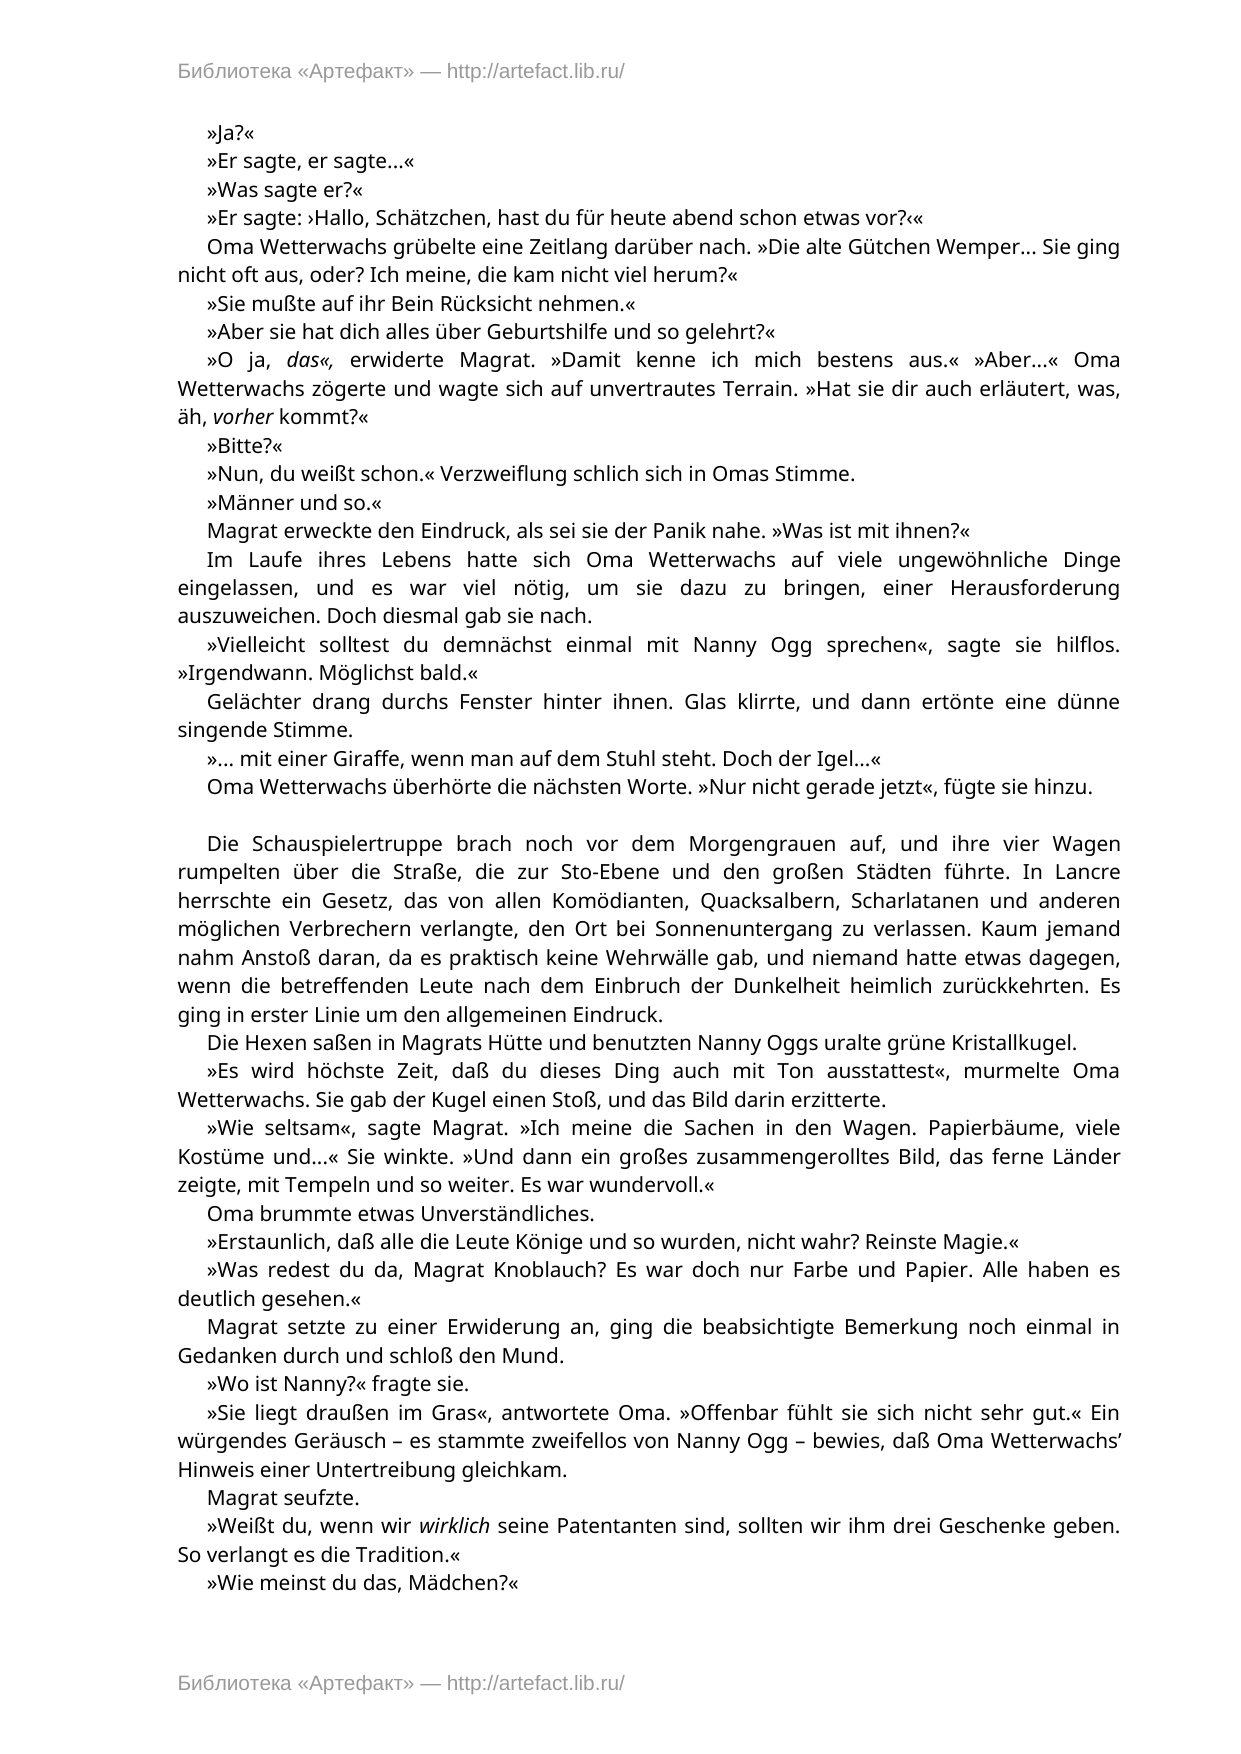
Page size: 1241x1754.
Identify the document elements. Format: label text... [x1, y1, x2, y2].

text »Sie mußte auf ihr Bein Rücksicht nehmen.« [177, 289, 1122, 317]
text Oma Wetterwachs grübelte eine Zeitlang darüber nach. »Die alte Gütchen Wemper... Sie ging nicht oft aus, oder? Ich meine, die kam nicht viel herum?« [177, 232, 1122, 289]
text »Männer und so.« [177, 488, 1122, 516]
text »Was redest du da, Magrat Knoblauch? Es war doch nur Farbe und Papier. Alle haben es deutlich gesehen.« [177, 1256, 1122, 1312]
text Magrat seufzte. [177, 1483, 1122, 1512]
text Im Laufe ihres Lebens hatte sich Oma Wetterwachs auf viele ungewöhnliche Dinge eingelassen, und es war viel nötig, um sie dazu zu bringen, einer Herausforderung auszuweichen. Doch diesmal gab sie nach. [177, 545, 1122, 630]
text »Wie seltsam«, sagte Magrat. »Ich meine die Sachen in den Wagen. Papierbäume, viele Kostüme und...« Sie winkte. »Und dann ein großes zusammengerolltes Bild, das ferne Länder zeigte, mit Tempeln und so weiter. Es war wundervoll.« [177, 1113, 1122, 1199]
text »Was sagte er?« [177, 175, 1122, 203]
text »Weißt du, wenn wir wirklich seine Patentanten sind, sollten wir ihm drei Geschenke geben. So verlangt es die Tradition.« [177, 1512, 1122, 1568]
text »O ja, das«, erwiderte Magrat. »Damit kenne ich mich bestens aus.« »Aber...« Oma Wetterwachs zögerte und wagte sich auf unvertrautes Terrain. »Hat sie dir auch erläutert, was, äh, vorher kommt?« [177, 346, 1122, 431]
text Magrat setzte zu einer Erwiderung an, ging die beabsichtigte Bemerkung noch einmal in Gedanken durch und schloß den Mund. [177, 1312, 1122, 1369]
text »Aber sie hat dich alles über Geburtshilfe und so gelehrt?« [177, 317, 1122, 346]
text Magrat erweckte den Eindruck, als sei sie der Panik nahe. »Was ist mit ihnen?« [177, 516, 1122, 545]
text Gelächter drang durchs Fenster hinter ihnen. Glas klirrte, und dann ertönte eine dünne singende Stimme. [177, 687, 1122, 744]
text »Bitte?« [177, 431, 1122, 459]
text Oma brummte etwas Unverständliches. [177, 1199, 1122, 1227]
text »Sie liegt draußen im Gras«, antwortete Oma. »Offenbar fühlt sie sich nicht sehr gut.« Ein würgendes Geräusch – es stammte zweifellos von Nanny Ogg – bewies, daß Oma Wetterwachs’ Hinweis einer Untertreibung gleichkam. [177, 1398, 1122, 1483]
text »Er sagte: ›Hallo, Schätzchen, hast du für heute abend schon etwas vor?‹« [177, 203, 1122, 232]
text »Ja?« [177, 118, 1122, 147]
text Die Schauspielertruppe brach noch vor dem Morgengrauen auf, und ihre vier Wagen rumpelten über die Straße, die zur Sto-Ebene und den großen Städten führte. In Lancre herrschte ein Gesetz, das von allen Komödianten, Quacksalbern, Scharlatanen und anderen möglichen Verbrechern verlangte, den Ort bei Sonnenuntergang zu verlassen. Kaum jemand nahm Anstoß daran, da es praktisch keine Wehrwälle gab, und niemand hatte etwas dagegen, wenn die betreffenden Leute nach dem Einbruch der Dunkelheit heimlich zurückkehrten. Es ging in erster Linie um den allgemeinen Eindruck. [177, 829, 1122, 1028]
text Oma Wetterwachs überhörte die nächsten Worte. »Nur nicht gerade jetzt«, fügte sie hinzu. [177, 772, 1122, 801]
text »Erstaunlich, daß alle die Leute Könige und so wurden, nicht wahr? Reinste Magie.« [177, 1227, 1122, 1256]
text »Nun, du weißt schon.« Verzweiflung schlich sich in Omas Stimme. [177, 459, 1122, 488]
text Die Hexen saßen in Magrats Hütte und benutzten Nanny Oggs uralte grüne Kristallkugel. [177, 1028, 1122, 1057]
text »Er sagte, er sagte...« [177, 147, 1122, 175]
text »Wo ist Nanny?« fragte sie. [177, 1369, 1122, 1398]
text »Wie meinst du das, Mädchen?« [177, 1568, 1122, 1597]
text »Es wird höchste Zeit, daß du dieses Ding auch mit Ton ausstattest«, murmelte Oma Wetterwachs. Sie gab der Kugel einen Stoß, und das Bild darin erzitterte. [177, 1057, 1122, 1113]
text »Vielleicht solltest du demnächst einmal mit Nanny Ogg sprechen«, sagte sie hilflos. »Irgendwann. Möglichst bald.« [177, 630, 1122, 687]
text »... mit einer Giraffe, wenn man auf dem Stuhl steht. Doch der Igel...« [177, 744, 1122, 772]
